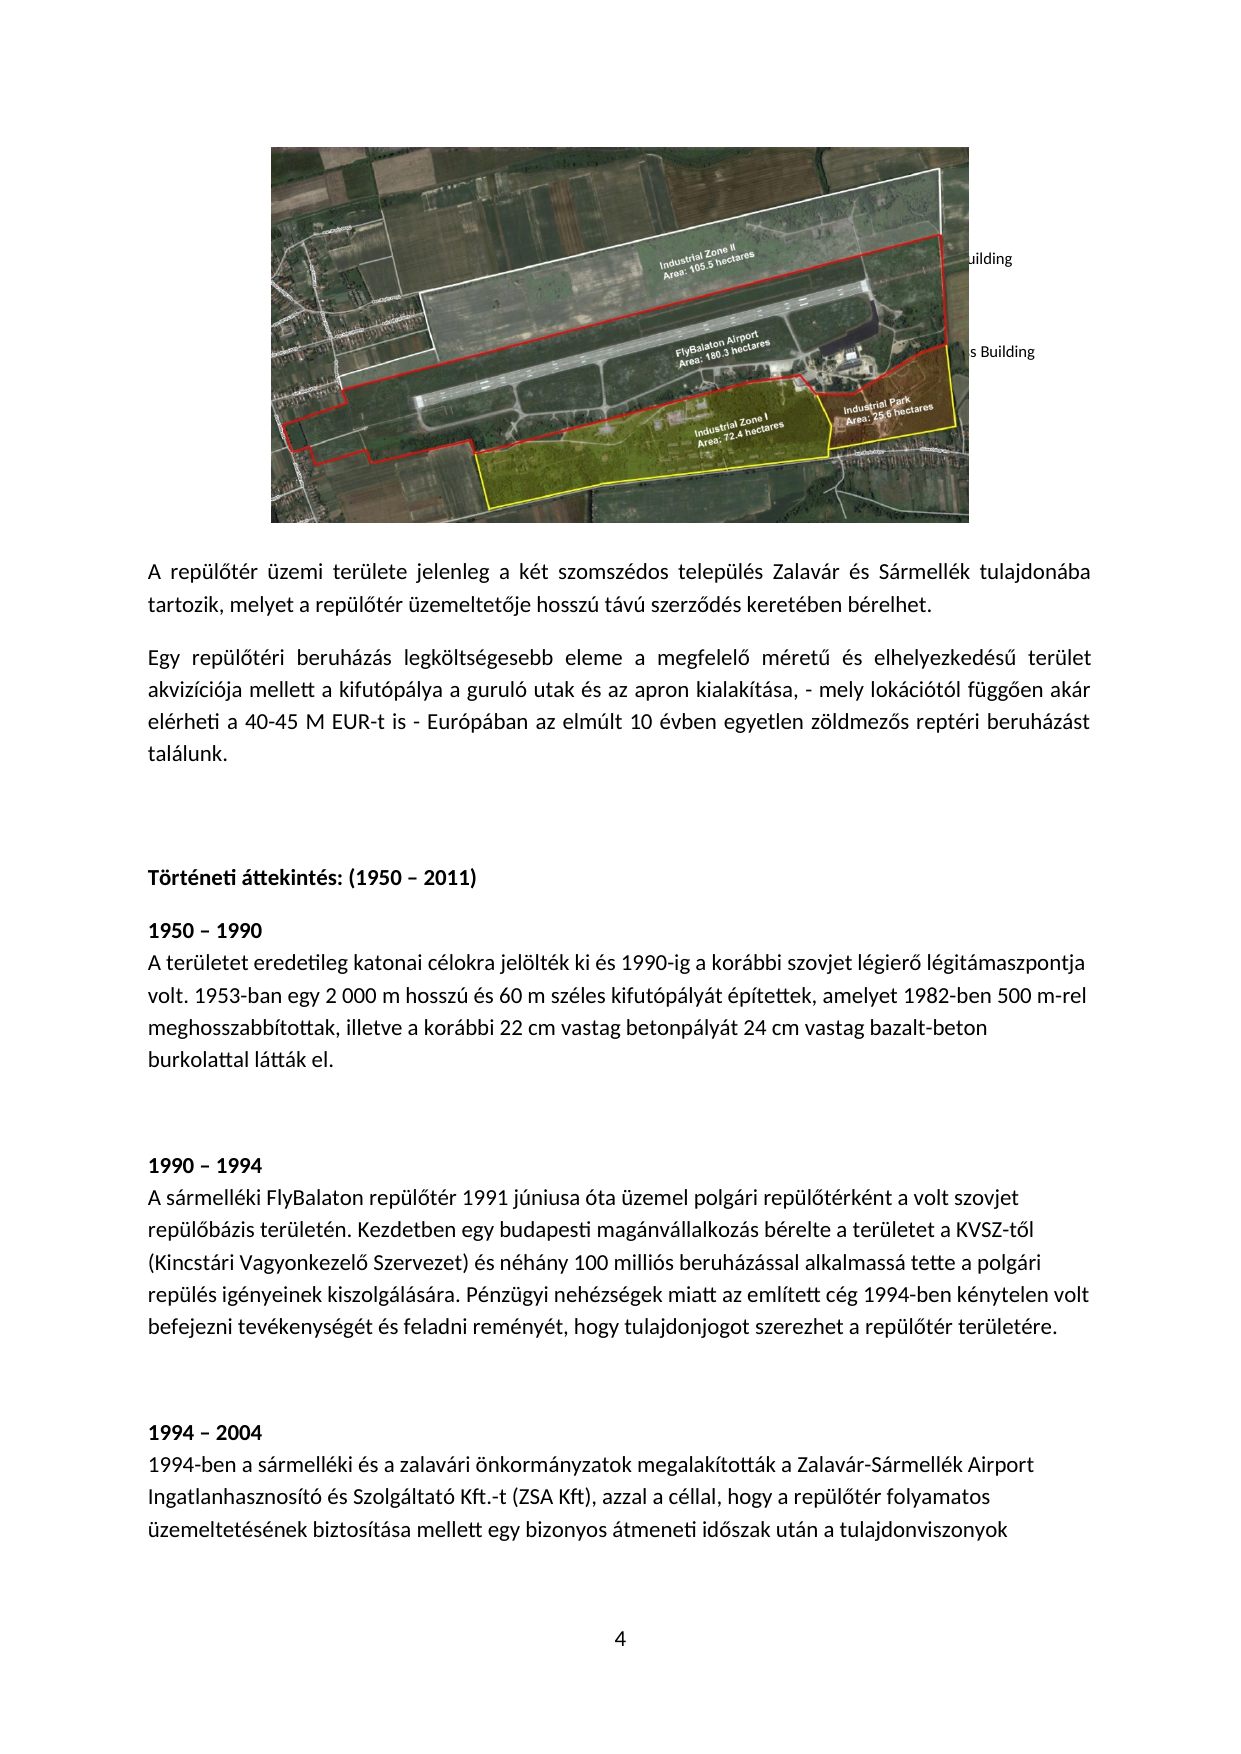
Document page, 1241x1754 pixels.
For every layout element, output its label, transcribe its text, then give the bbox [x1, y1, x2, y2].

text A repülőtér üzemi területe jelenleg a két szomszédos település Zalavár és Sármellék tulajdonába tartozik, melyet a repülőtér üzemeltetője hosszú távú szerződés keretében bérelhet. [148, 557, 1093, 618]
text 1950 – 1990 A területet eredetileg katonai célokra jelölték ki és 1990-ig a korábbi szovjet légierő légitámaszpontja volt. 1953-ban egy hosszú és széles kifutópályát építettek, amelyet 1982-ben 500 m-rel meghosszabbítottak, illetve a korábbi vastag betonpályát vastag bazalt-beton burkolattal látták el. [148, 916, 1093, 1073]
text Egy repülőtéri beruházás legköltségesebb eleme a megfelelő méretű és elhelyezkedésű terület akvizíciója mellett a kifutópálya a guruló utak és az apron kialakítása, - mely lokációtól függően akár elérheti a 40- EUR-t is - Európában az elmúlt 10 évben egyetlen zöldmezős reptéri beruházást találunk. [148, 643, 1093, 767]
picture [271, 147, 969, 523]
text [148, 1418, 1093, 1543]
text 1990 – 1994 A sármelléki FlyBalaton repülőtér 1991 júniusa óta üzemel polgári repülőtérként a volt szovjet repülőbázis területén. Kezdetben egy budapesti magánvállalkozás bérelte a területet a KVSZ-től (Kincstári Vagyonkezelő Szervezet) és néhány 100 milliós beruházással alkalmassá tette a polgári repülés igényeinek kiszolgálására. Pénzügyi nehézségek miatt az említett cég 1994-ben kénytelen volt befejezni tevékenységét és feladni reményét, hogy tulajdonjogot szerezhet a repülőtér területére. [148, 1151, 1093, 1340]
text Történeti áttekintés: (1950 – 2011) [148, 863, 1093, 891]
